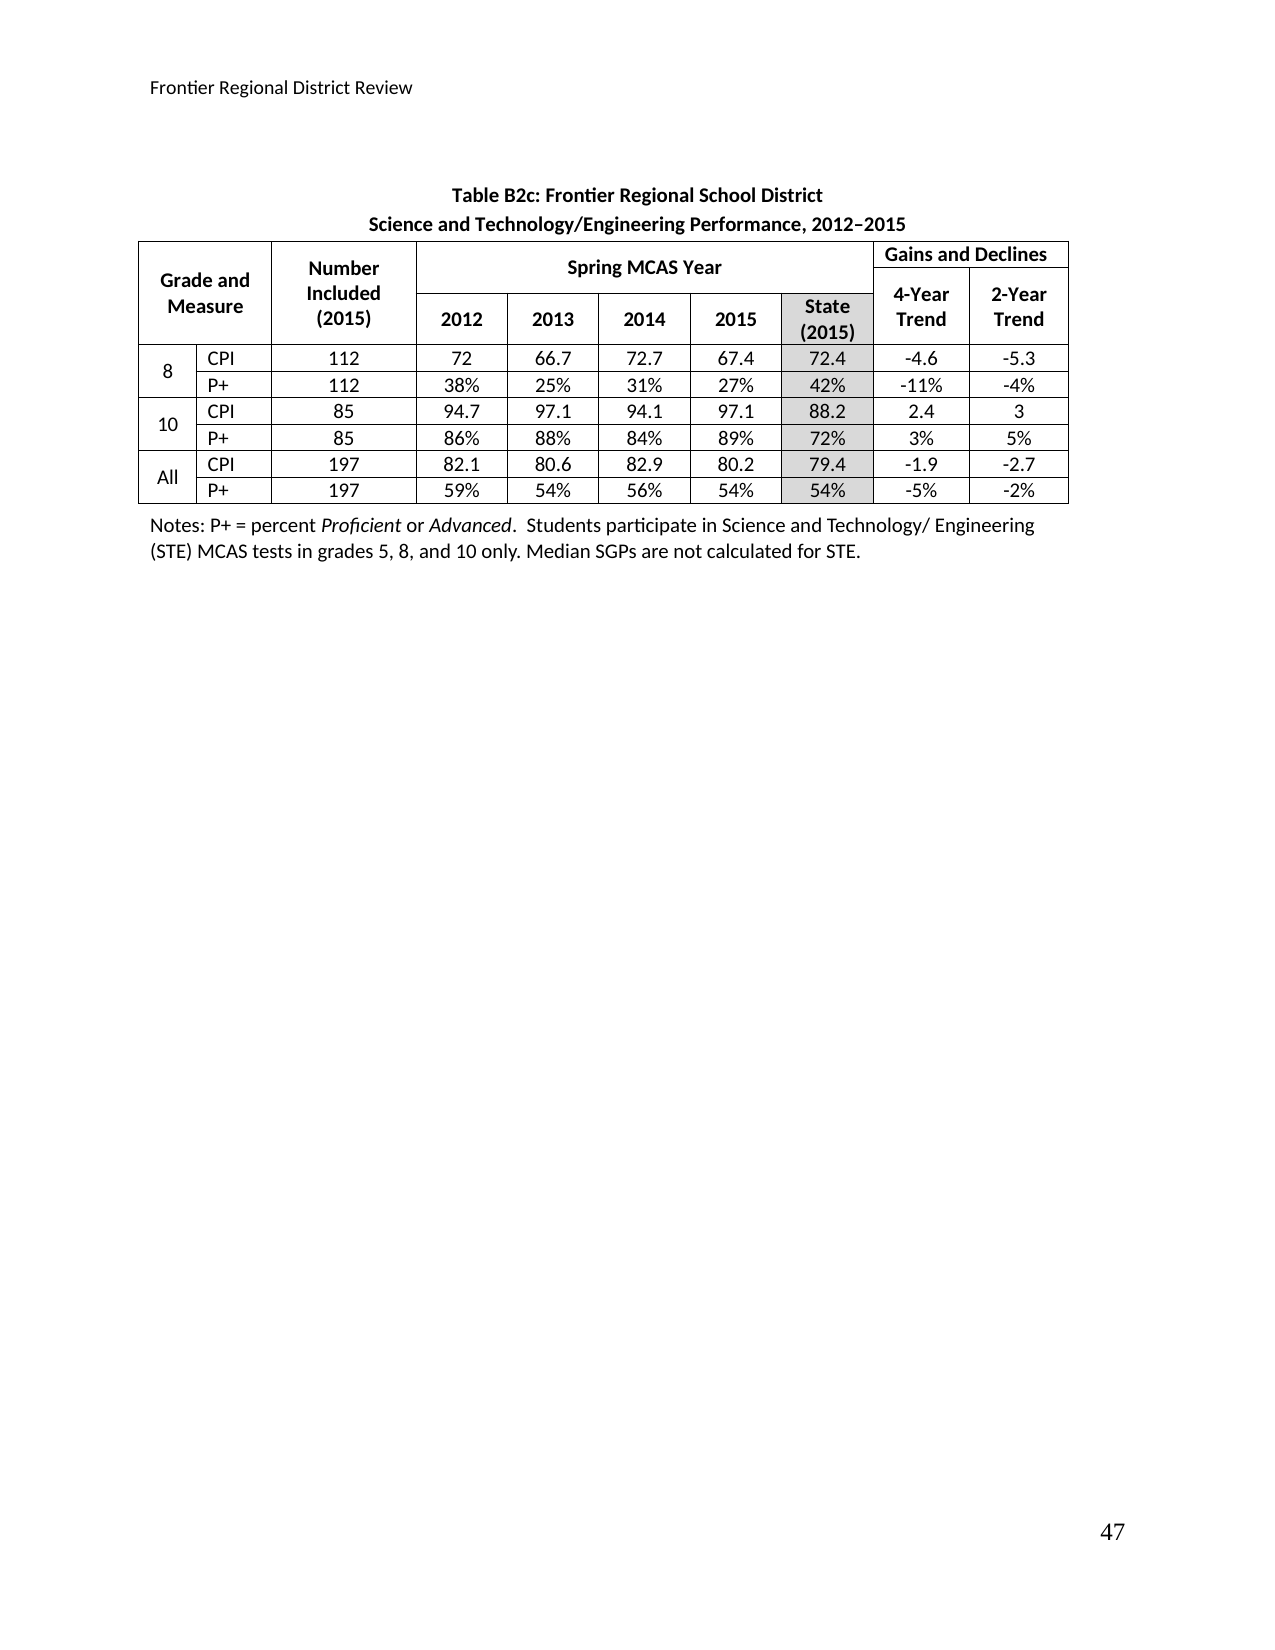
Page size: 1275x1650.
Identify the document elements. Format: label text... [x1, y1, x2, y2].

table_cell 54% [691, 478, 781, 503]
table_cell 82.9 [599, 451, 690, 477]
table_cell 3 [970, 398, 1068, 424]
table_cell 85 [272, 425, 416, 450]
table_cell -4% [970, 372, 1068, 397]
table_cell 5% [970, 425, 1068, 450]
table_cell 2-Year Trend [970, 268, 1068, 344]
table_cell 84% [599, 425, 690, 450]
table_cell 4-Year Trend [874, 268, 969, 344]
table_cell 2014 [599, 294, 690, 344]
table_cell 79.4 [782, 451, 873, 477]
table_cell 3% [874, 425, 969, 450]
table_cell 56% [599, 478, 690, 503]
table_cell 54% [782, 478, 873, 503]
table_cell 31% [599, 372, 690, 397]
table_cell 25% [508, 372, 598, 397]
table_cell State (2015) [782, 294, 873, 344]
table_cell 97.1 [508, 398, 598, 424]
table_cell 80.2 [691, 451, 781, 477]
table_cell 72.7 [599, 345, 690, 371]
table_cell CPI [197, 451, 271, 477]
table_cell -5.3 [970, 345, 1068, 371]
text Table B2c: Frontier Regional School District [150, 182, 1125, 208]
table_cell P+ [197, 425, 271, 450]
table_cell 27% [691, 372, 781, 397]
table_cell P+ [197, 372, 271, 397]
table_header Gains and Declines [874, 242, 1068, 267]
table_cell -4.6 [874, 345, 969, 371]
table_cell 197 [272, 451, 416, 477]
table_cell 66.7 [508, 345, 598, 371]
table_cell 2012 [417, 294, 507, 344]
table_cell 2013 [508, 294, 598, 344]
table_cell 72% [782, 425, 873, 450]
table_header Spring MCAS Year [417, 242, 873, 292]
table_cell 88.2 [782, 398, 873, 424]
table_cell 8 [139, 345, 196, 397]
table_cell 197 [272, 478, 416, 503]
table_header Grade and Measure [139, 242, 271, 344]
table_cell 82.1 [417, 451, 507, 477]
table_cell 67.4 [691, 345, 781, 371]
table_cell 94.1 [599, 398, 690, 424]
table_cell All [139, 451, 196, 503]
table_cell Notes: P+ = percent Proficient or Advanced. Students participate in Science and Technology/ Engineering (STE) MCAS tests in grades 5, 8, and 10 only. Median SGPs are not calculated for STE. [139, 504, 1069, 563]
table_cell 72.4 [782, 345, 873, 371]
table_cell 59% [417, 478, 507, 503]
table_cell -5% [874, 478, 969, 503]
table_cell 2.4 [874, 398, 969, 424]
table_cell 97.1 [691, 398, 781, 424]
table_cell 88% [508, 425, 598, 450]
table_cell 80.6 [508, 451, 598, 477]
table_cell 42% [782, 372, 873, 397]
table_cell 112 [272, 372, 416, 397]
table_cell 10 [139, 398, 196, 450]
table_cell 38% [417, 372, 507, 397]
table_cell 86% [417, 425, 507, 450]
table_cell 2015 [691, 294, 781, 344]
table_cell CPI [197, 398, 271, 424]
table_cell CPI [197, 345, 271, 371]
table_cell 85 [272, 398, 416, 424]
table_cell 94.7 [417, 398, 507, 424]
table_cell -2% [970, 478, 1068, 503]
table_header Number Included (2015) [272, 242, 416, 344]
table_cell 89% [691, 425, 781, 450]
table_cell -1.9 [874, 451, 969, 477]
table_cell P+ [197, 478, 271, 503]
text Science and Technology/Engineering Performance, 2012–2015 [150, 211, 1125, 237]
table_cell 54% [508, 478, 598, 503]
table_cell -2.7 [970, 451, 1068, 477]
table_cell 72 [417, 345, 507, 371]
table_cell -11% [874, 372, 969, 397]
table_cell 112 [272, 345, 416, 371]
